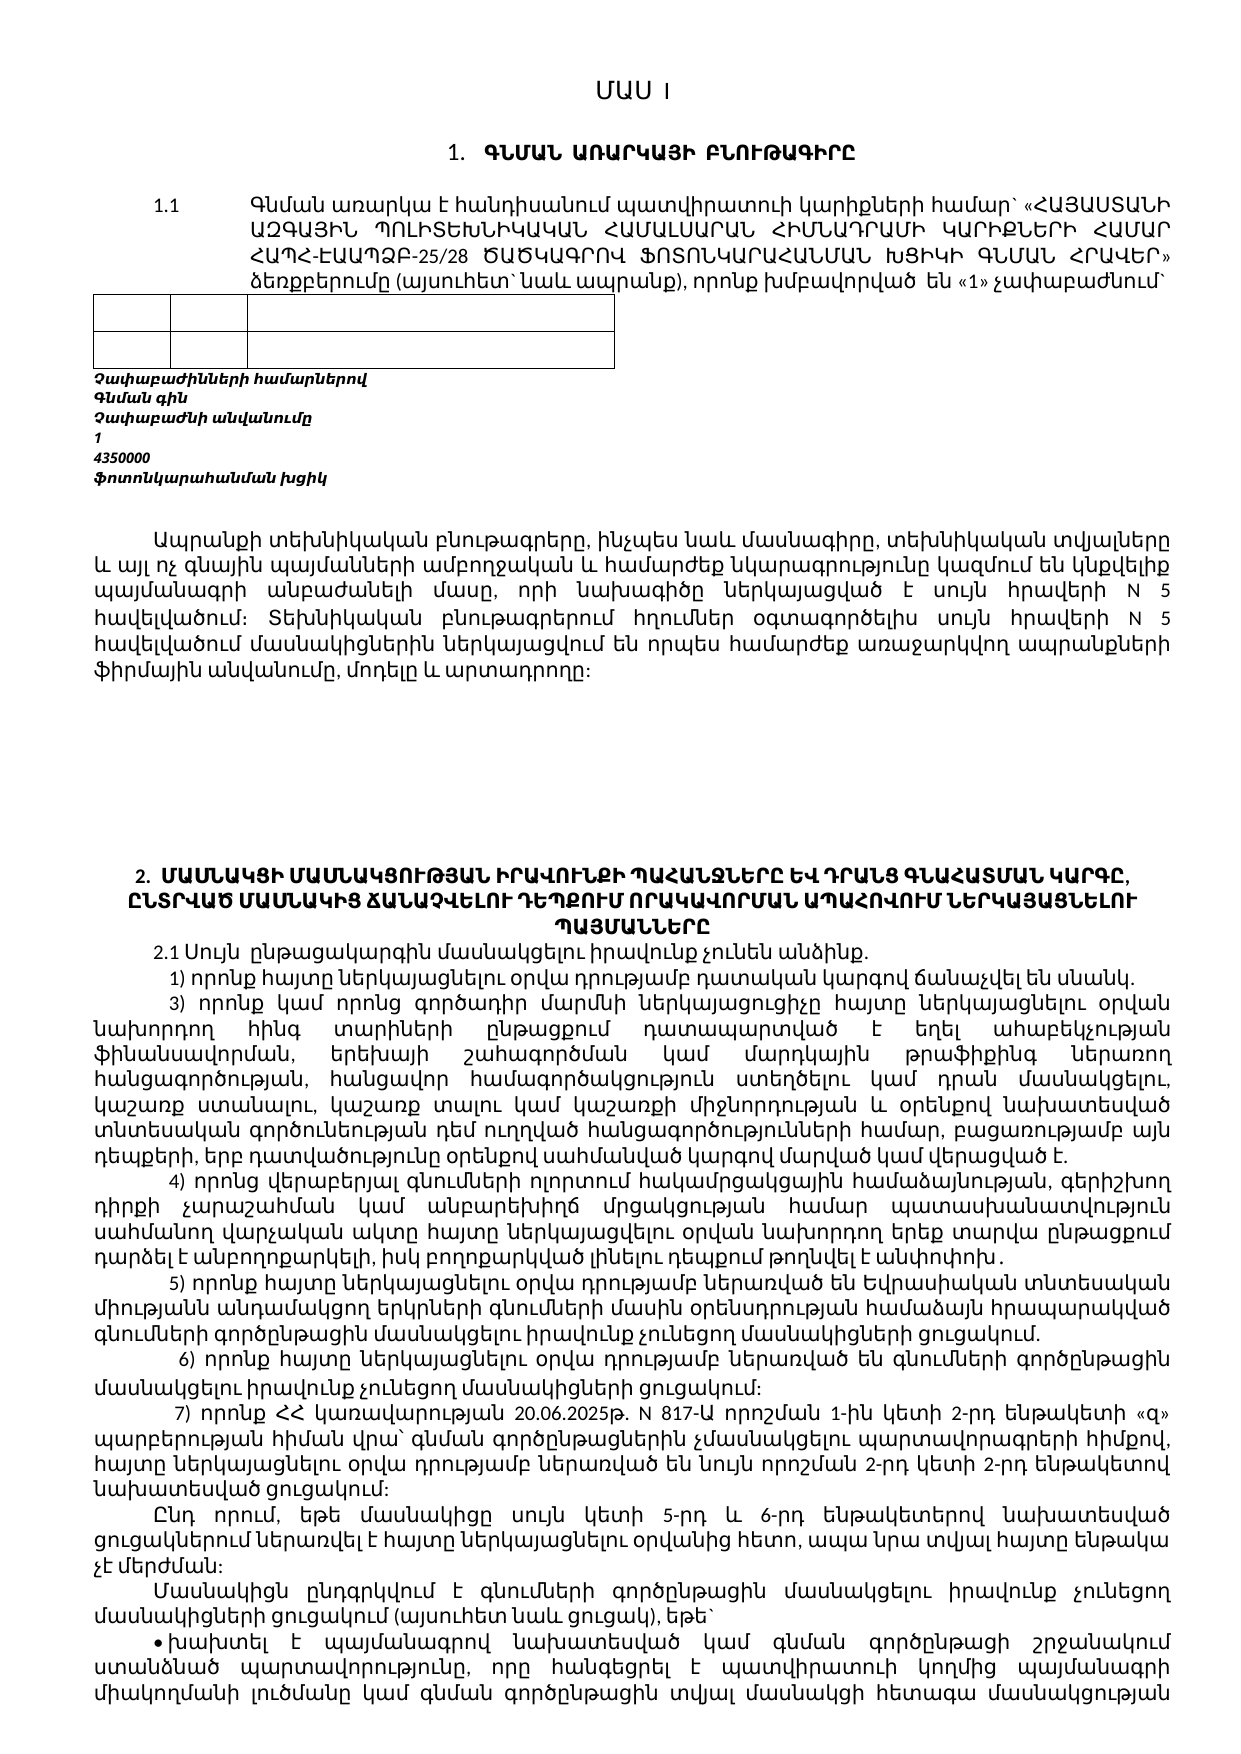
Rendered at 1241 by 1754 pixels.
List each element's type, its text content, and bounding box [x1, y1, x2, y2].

text Ընդ որում, եթե մասնակիցը սույն կետի 5-րդ և 6-րդ ենթակետերով նախատեսված ցուցակներում ներառվել է հայտը ներկայացնելու օրվանից հետո, ապա նրա տվյալ հայտը ենթակա չէ մերժման: [94, 1502, 1171, 1578]
text 6) որոնք հայտը ներկայացնելու օրվա դրությամբ ներառված են գնումների գործընթացին մասնակցելու իրավունք չունեցող մասնակիցների ցուցակում: [94, 1346, 1171, 1400]
subtitle Գնման առարկա է հանդիսանում պատվիրատուի կարիքների համար` «ՀԱՅԱՍՏԱՆԻ ԱԶԳԱՅԻՆ ՊՈԼԻՏԵԽՆԻԿԱԿԱՆ ՀԱՄԱԼՍԱՐԱՆ ՀԻՄՆԱԴՐԱՄԻ ԿԱՐԻՔՆԵՐԻ ՀԱՄԱՐ ՀԱՊՀ-ԷԱԱՊՁԲ-25/28 ԾԱԾԿԱԳՐՈՎ ՖՈՏՈՆԿԱՐԱՀԱՆՄԱՆ ԽՑԻԿԻ ԳՆՄԱՆ ՀՐԱՎԵՐ» ձեռքբերումը (այսուհետ` նաև ապրանք), որոնք խմբավորված են «1» չափաբաժնում` [153, 192, 1171, 294]
text 5) որոնք հայտը ներկայացնելու օրվա դրությամբ ներառված են Եվրասիական տնտեսական միությանն անդամակցող երկրների գնումների մասին օրենսդրության համաձայն հրապարակված գնումների գործընթացին մասնակցելու իրավունք չունեցող մասնակիցների ցուցակում. [94, 1270, 1171, 1346]
text ՄԱՍ I [94, 75, 1171, 106]
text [94, 1629, 1171, 1705]
text 1) որոնք հայտը ներկայացնելու օրվա դրությամբ դատական կարգով ճանաչվել են սնանկ. [94, 965, 1171, 990]
text 7) որոնք ՀՀ կառավարության 20.06.2025թ. N 817-Ա որոշման 1-ին կետի 2-րդ ենթակետի «զ» պարբերության հիման վրա՝ գնման գործընթացներին չմասնակցելու պարտավորագրերի հիմքով, հայտը ներկայացնելու օրվա դրությամբ ներառված են նույն որոշման 2-րդ կետի 2-րդ ենթակետով նախատեսված ցուցակում: [94, 1400, 1171, 1502]
text 2. ՄԱՍՆԱԿՑԻ ՄԱՍՆԱԿՑՈՒԹՅԱՆ ԻՐԱՎՈՒՆՔԻ ՊԱՀԱՆՋՆԵՐԸ ԵՎ ԴՐԱՆՑ ԳՆԱՀԱՏՄԱՆ ԿԱՐԳԸ, ԸՆՏՐՎԱԾ ՄԱՍՆԱԿԻՑ ՃԱՆԱՉՎԵԼՈՒ ԴԵՊՔՈՒՄ ՈՐԱԿԱՎՈՐՄԱՆ ԱՊԱՀՈՎՈՒՄ ՆԵՐԿԱՅԱՑՆԵԼՈՒ ՊԱՅՄԱՆՆԵՐԸ [94, 863, 1171, 939]
list ԳՆՄԱՆ ԱՌԱՐԿԱՅԻ ԲՆՈՒԹԱԳԻՐԸ [131, 136, 1171, 167]
text 4) որոնց վերաբերյալ գնումների ոլորտում հակամրցակցային համաձայնության, գերիշխող դիրքի չարաշահման կամ անբարեխիղճ մրցակցության համար պատասխանատվություն սահմանող վարչական ակտը հայտը ներկայացվելու օրվան նախորդող երեք տարվա ընթացքում դարձել է անբողոքարկելի, իսկ բողոքարկված լինելու դեպքում թողնվել է անփոփոխ․ [94, 1168, 1171, 1270]
text Մասնակիցն ընդգրկվում է գնումների գործընթացին մասնակցելու իրավունք չունեցող մասնակիցների ցուցակում (այսուհետ նաև ցուցակ), եթե` [94, 1578, 1171, 1629]
text 2.1 Սույն ընթացակարգին մասնակցելու իրավունք չունեն անձինք. [94, 939, 1171, 965]
text 3) որոնք կամ որոնց գործադիր մարմնի ներկայացուցիչը հայտը ներկայացնելու օրվան նախորդող հինգ տարիների ընթացքում դատապարտված է եղել ահաբեկչության ֆինանսավորման, երեխայի շահագործման կամ մարդկային թրաֆիքինգ ներառող հանցագործության, հանցավոր համագործակցություն ստեղծելու կամ դրան մասնակցելու, կաշառք ստանալու, կաշառք տալու կամ կաշառքի միջնորդության և օրենքով նախատեսված տնտեսական գործունեության դեմ ուղղված հանցագործությունների համար, բացառությամբ այն դեպքերի, երբ դատվածությունը օրենքով սահմանված կարգով մարված կամ վերացված է. [94, 990, 1171, 1168]
text Ապրանքի տեխնիկական բնութագրերը, ինչպես նաև մասնագիրը, տեխնիկական տվյալները և այլ ոչ գնային պայմանների ամբողջական և համարժեք նկարագրությունը կազմում են կնքվելիք պայմանագրի անբաժանելի մասը, որի նախագիծը ներկայացված է սույն հրավերի N 5 հավելվածում։ Տեխնիկական բնութագրերում հղումներ օգտագործելիս սույն հրավերի N 5 հավելվածում մասնակիցներին ներկայացվում են որպես համարժեք առաջարկվող ապրանքների ֆիրմային անվանումը, մոդելը և արտադրողը: [94, 527, 1171, 682]
